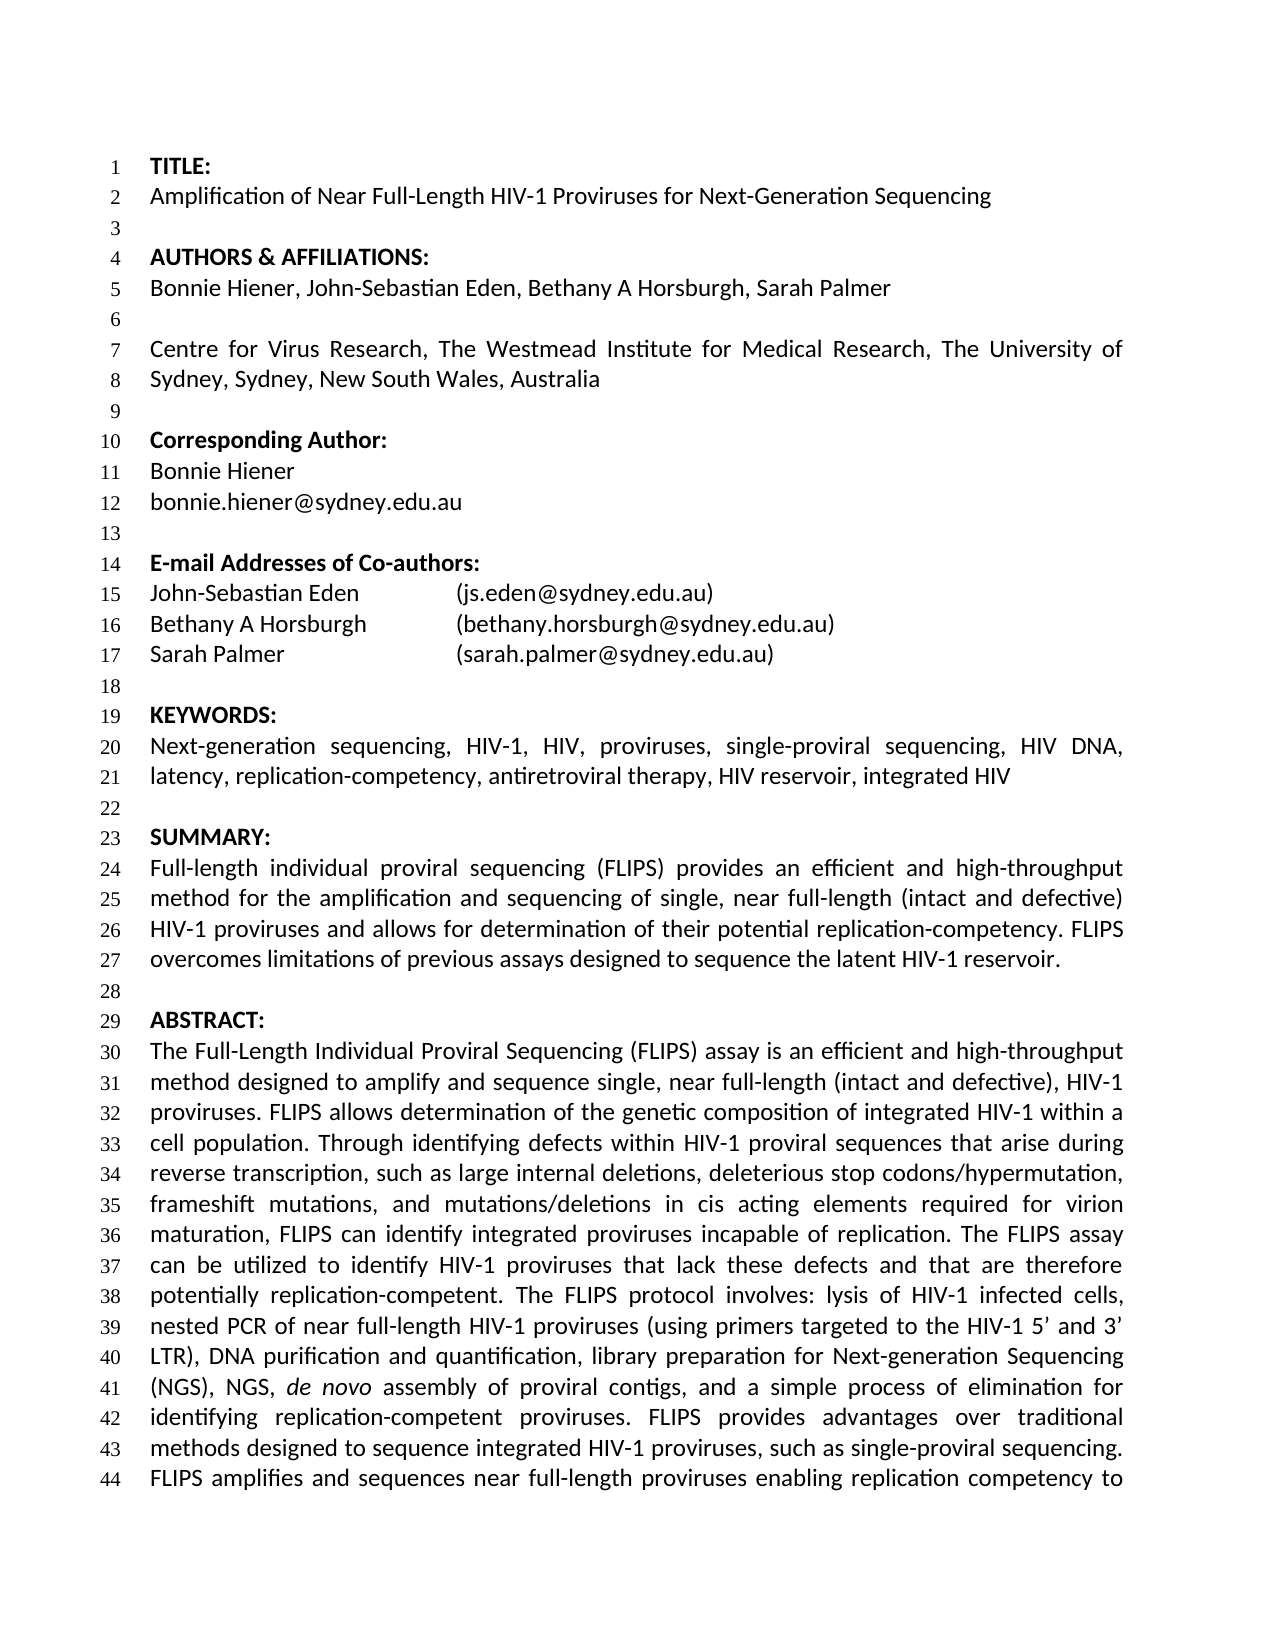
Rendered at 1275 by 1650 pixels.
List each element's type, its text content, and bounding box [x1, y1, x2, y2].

text Sarah Palmer (sarah.palmer@sydney.edu.au) [150, 638, 1125, 669]
text Full-length individual proviral sequencing (FLIPS) provides an efficient and high-throughput method for the amplification and sequencing of single, near full-length (intact and defective) HIV-1 proviruses and allows for determination of their potential replication-competency. FLIPS overcomes limitations of previous assays designed to sequence the latent HIV-1 reservoir. [150, 852, 1125, 974]
text Centre for Virus Research, The Westmead Institute for Medical Research, The University of Sydney, Sydney, New South Wales, Australia [150, 333, 1125, 394]
text AUTHORS & AFFILIATIONS: [150, 242, 1125, 272]
text SUMMARY: [150, 821, 1125, 852]
text Bethany A Horsburgh (bethany.horsburgh@sydney.edu.au) [150, 608, 1125, 638]
text E-mail Addresses of Co-authors: [150, 547, 1125, 577]
text Bonnie Hiener, John-Sebastian Eden, Bethany A Horsburgh, Sarah Palmer [150, 272, 1125, 303]
text Amplification of Near Full-Length HIV-1 Proviruses for Next-Generation Sequencing [150, 181, 1125, 211]
text KEYWORDS: [150, 699, 1125, 730]
text TITLE: [150, 150, 1125, 181]
text bonnie.hiener@sydney.edu.au [150, 486, 1125, 516]
text Corresponding Author: [150, 425, 1125, 455]
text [150, 1035, 1125, 1493]
text John-Sebastian Eden (js.eden@sydney.edu.au) [150, 577, 1125, 608]
text ABSTRACT: [150, 1004, 1125, 1035]
text Next-generation sequencing, HIV-1, HIV, proviruses, single-proviral sequencing, HIV DNA, latency, replication-competency, antiretroviral therapy, HIV reservoir, integrated HIV [150, 730, 1125, 791]
text Bonnie Hiener [150, 455, 1125, 486]
